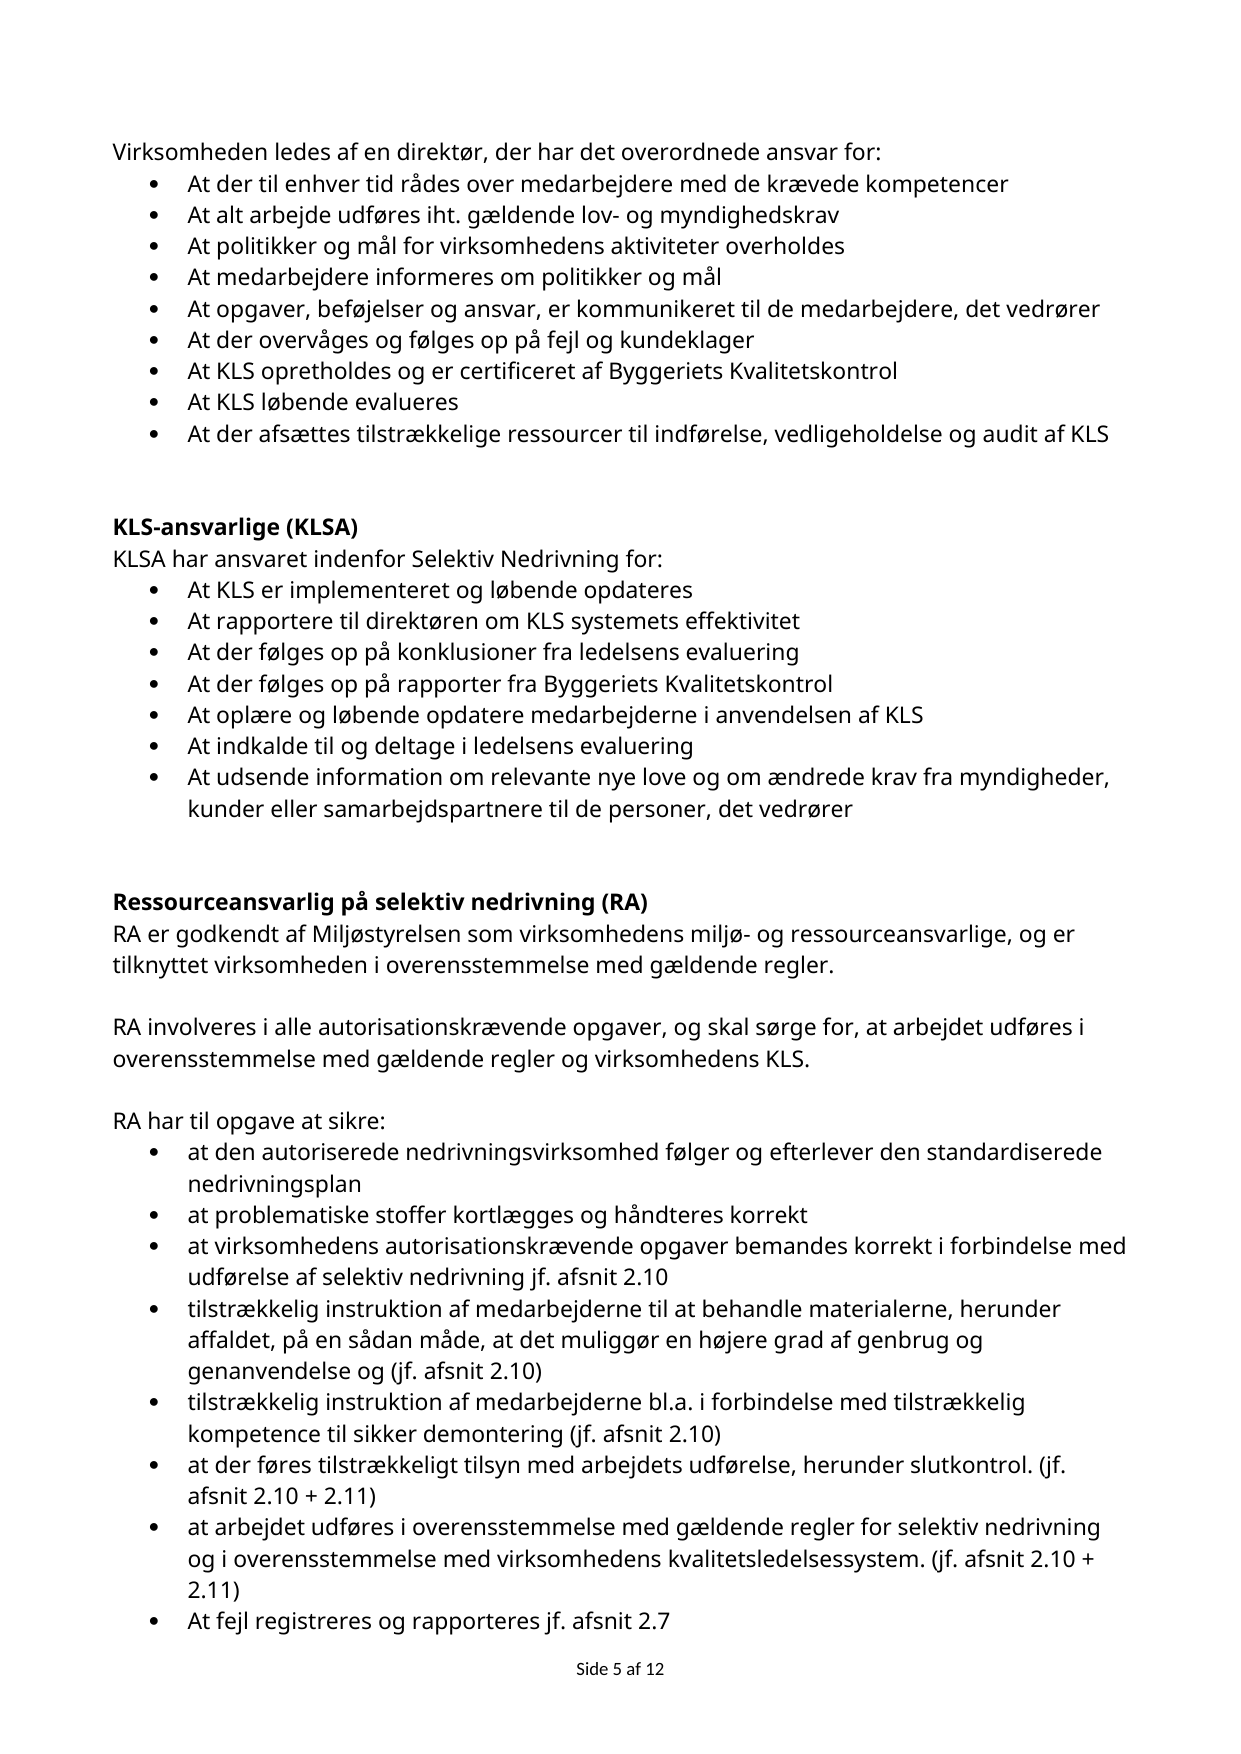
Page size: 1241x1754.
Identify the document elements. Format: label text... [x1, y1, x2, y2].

list at arbejdet udføres i overensstemmelse med gældende regler for selektiv nedrivning og i overensstemmelse med virksomhedens kvalitetsledelsessystem. (jf. afsnit 2.10 + 2.11) [150, 1511, 1128, 1605]
list At der følges op på rapporter fra Byggeriets Kvalitetskontrol [150, 668, 1128, 699]
list At rapportere til direktøren om KLS systemets effektivitet [150, 605, 1128, 636]
list At udsende information om relevante nye love og om ændrede krav fra myndigheder, kunder eller samarbejdspartnere til de personer, det vedrører [150, 761, 1128, 824]
list tilstrækkelig instruktion af medarbejderne til at behandle materialerne, herunder affaldet, på en sådan måde, at det muliggør en højere grad af genbrug og genanvendelse og (jf. afsnit 2.10) [150, 1293, 1128, 1386]
text Ressourceansvarlig på selektiv nedrivning (RA) [112, 886, 1128, 918]
list At politikker og mål for virksomhedens aktiviteter overholdes [150, 230, 1128, 261]
list at virksomhedens autorisationskrævende opgaver bemandes korrekt i forbindelse med udførelse af selektiv nedrivning jf. afsnit 2.10 [150, 1230, 1128, 1293]
list At der følges op på konklusioner fra ledelsens evaluering [150, 636, 1128, 668]
list At fejl registreres og rapporteres jf. afsnit 2.7 [150, 1605, 1128, 1636]
list tilstrækkelig instruktion af medarbejderne bl.a. i forbindelse med tilstrækkelig kompetence til sikker demontering (jf. afsnit 2.10) [150, 1386, 1128, 1449]
list At der afsættes tilstrækkelige ressourcer til indførelse, vedligeholdelse og audit af KLS [150, 418, 1128, 449]
list at den autoriserede nedrivningsvirksomhed følger og efterlever den standardiserede nedrivningsplan [150, 1136, 1128, 1199]
list At alt arbejde udføres iht. gældende lov- og myndighedskrav [150, 199, 1128, 230]
list At der overvåges og følges op på fejl og kundeklager [150, 324, 1128, 355]
text RA er godkendt af Miljøstyrelsen som virksomhedens miljø- og ressourceansvarlige, og er tilknyttet virksomheden i overensstemmelse med gældende regler. [112, 918, 1128, 980]
list at problematiske stoffer kortlægges og håndteres korrekt [150, 1199, 1128, 1230]
list At indkalde til og deltage i ledelsens evaluering [150, 730, 1128, 761]
text Virksomheden ledes af en direktør, der har det overordnede ansvar for: [112, 136, 1128, 168]
list at der føres tilstrækkeligt tilsyn med arbejdets udførelse, herunder slutkontrol. (jf. afsnit 2.10 + 2.11) [150, 1449, 1128, 1511]
text KLSA har ansvaret indenfor Selektiv Nedrivning for: [112, 543, 1128, 574]
list At medarbejdere informeres om politikker og mål [150, 261, 1128, 293]
text KLS-ansvarlige (KLSA) [112, 511, 1128, 543]
list At opgaver, beføjelser og ansvar, er kommunikeret til de medarbejdere, det vedrører [150, 293, 1128, 324]
list At KLS opretholdes og er certificeret af Byggeriets Kvalitetskontrol [150, 355, 1128, 386]
list At KLS løbende evalueres [150, 386, 1128, 418]
list At KLS er implementeret og løbende opdateres [150, 574, 1128, 605]
list At der til enhver tid rådes over medarbejdere med de krævede kompetencer [150, 168, 1128, 199]
text RA involveres i alle autorisationskrævende opgaver, og skal sørge for, at arbejdet udføres i overensstemmelse med gældende regler og virksomhedens KLS. [112, 1011, 1128, 1074]
list At oplære og løbende opdatere medarbejderne i anvendelsen af KLS [150, 699, 1128, 730]
text RA har til opgave at sikre: [112, 1105, 1128, 1136]
